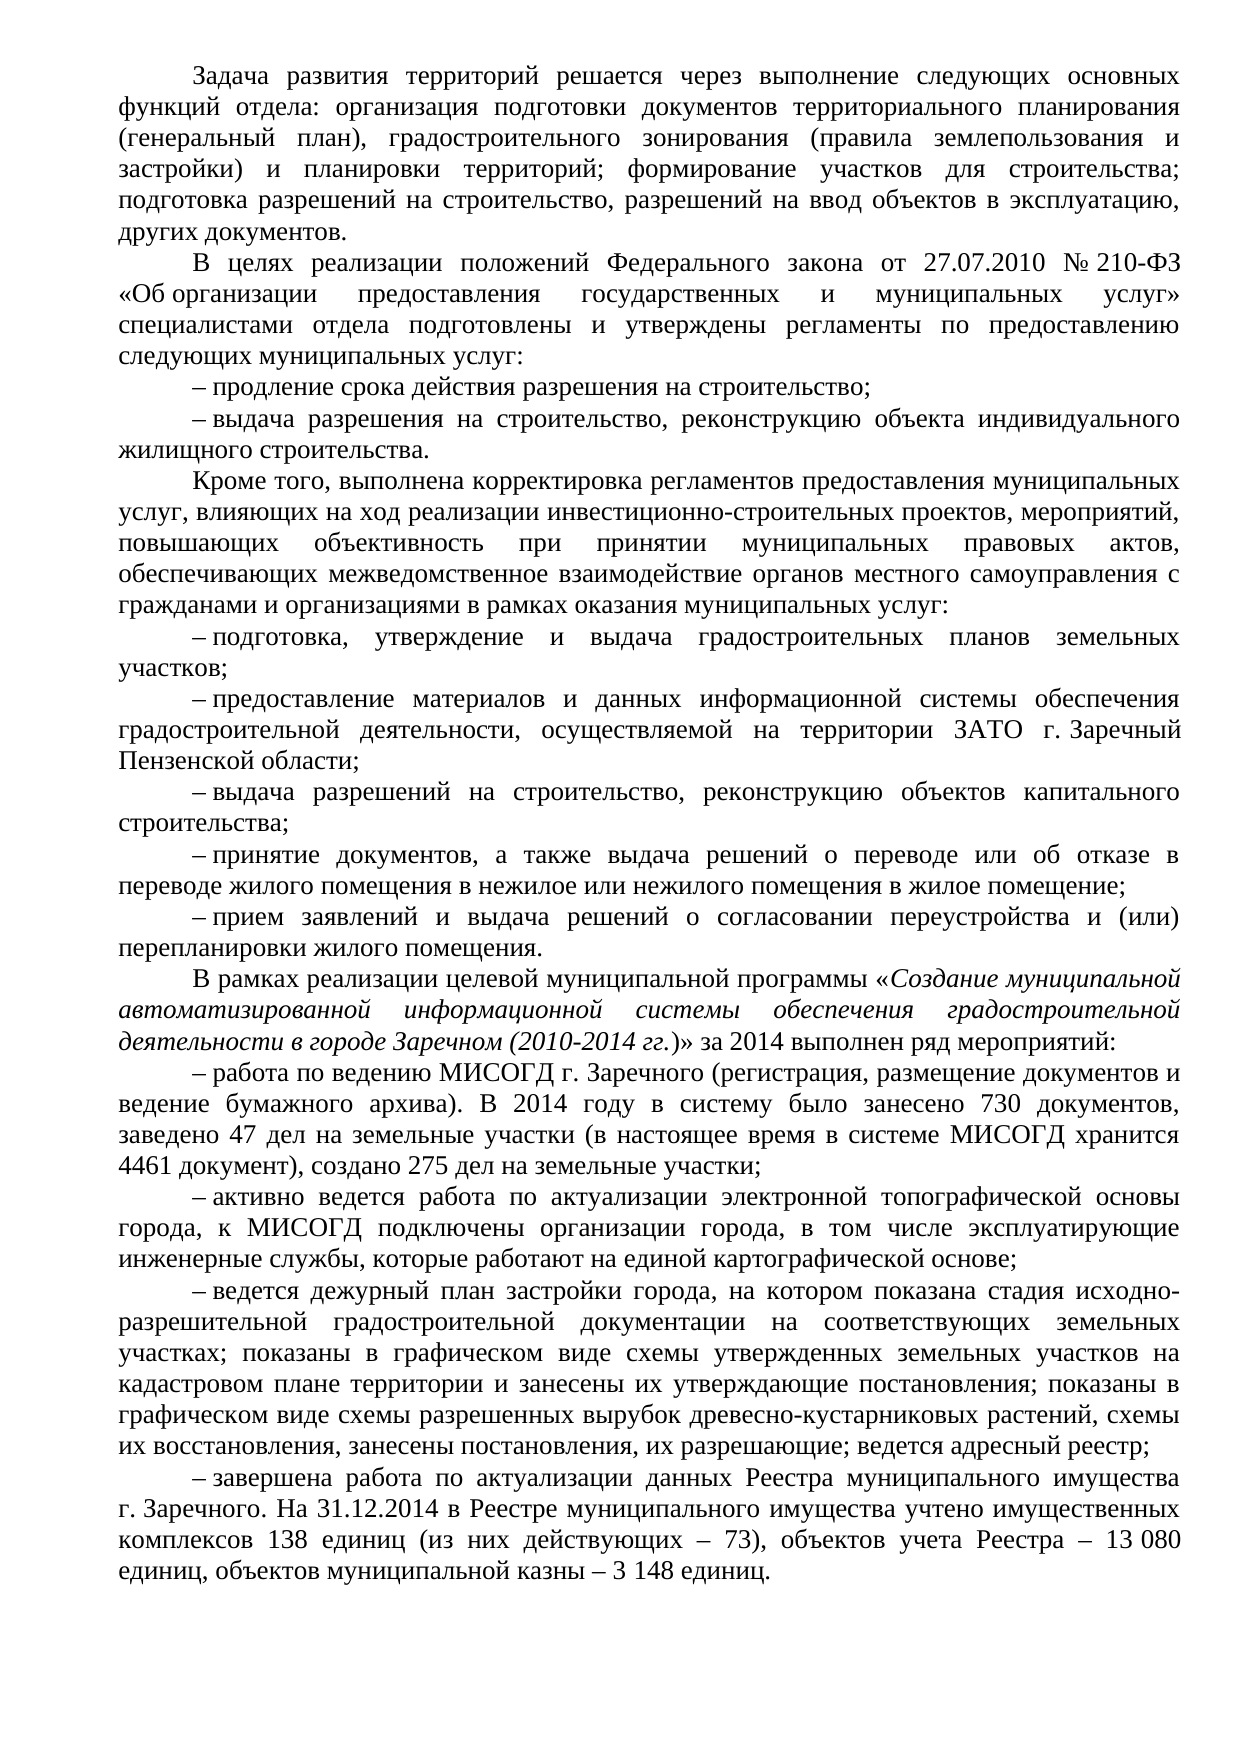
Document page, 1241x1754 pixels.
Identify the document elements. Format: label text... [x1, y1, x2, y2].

text – принятие документов, а также выдача решений о переводе или об отказе в переводе жилого помещения в нежилое или нежилого помещения в жилое помещение; [118, 838, 1181, 900]
text – подготовка, утверждение и выдача градостроительных планов земельных участков; [118, 620, 1181, 682]
text – ведется дежурный план застройки города, на котором показана стадия исходно-разрешительной градостроительной документации на соответствующих земельных участках; показаны в графическом виде схемы утвержденных земельных участков на кадастровом плане территории и занесены их утверждающие постановления; показаны в графическом виде схемы разрешенных вырубок древесно-кустарниковых растений, схемы их восстановления, занесены постановления, их разрешающие; ведется адресный реестр; [118, 1274, 1181, 1461]
text – работа по ведению МИСОГД г. Заречного (регистрация, размещение документов и ведение бумажного архива). В 2014 году в систему было занесено 730 документов, заведено 47 дел на земельные участки (в настоящее время в системе МИСОГД хранится 4461 документ), создано 275 дел на земельные участки; [118, 1056, 1181, 1180]
text В рамках реализации целевой муниципальной программы «Создание муниципальной автоматизированной информационной системы обеспечения градостроительной деятельности в городе Заречном (2010-2014 гг.)» за 2014 выполнен ряд мероприятий: [118, 962, 1181, 1056]
text – выдача разрешения на строительство, реконструкцию объекта индивидуального жилищного строительства. [118, 402, 1181, 464]
text – продление срока действия разрешения на строительство; [118, 371, 1181, 402]
text – прием заявлений и выдача решений о согласовании переустройства и (или) перепланировки жилого помещения. [118, 900, 1181, 962]
text В целях реализации положений Федерального закона от 27.07.2010 № 210-ФЗ «Об организации предоставления государственных и муниципальных услуг» специалистами отдела подготовлены и утверждены регламенты по предоставлению следующих муниципальных услуг: [118, 246, 1181, 371]
text Задача развития территорий решается через выполнение следующих основных функций отдела: организация подготовки документов территориального планирования (генеральный план), градостроительного зонирования (правила землепользования и застройки) и планировки территорий; формирование участков для строительства; подготовка разрешений на строительство, разрешений на ввод объектов в эксплуатацию, других документов. [118, 59, 1181, 246]
text – завершена работа по актуализации данных Реестра муниципального имущества г. Заречного. На 31.12.2014 в Реестре муниципального имущества учтено имущественных комплексов 138 единиц (из них действующих – 73), объектов учета Реестра – 13 080 единиц, объектов муниципальной казны – 3 148 единиц. [118, 1461, 1181, 1585]
text – предоставление материалов и данных информационной системы обеспечения градостроительной деятельности, осуществляемой на территории ЗАТО г. Заречный Пензенской области; [118, 682, 1181, 775]
text Кроме того, выполнена корректировка регламентов предоставления муниципальных услуг, влияющих на ход реализации инвестиционно-строительных проектов, мероприятий, повышающих объективность при принятии муниципальных правовых актов, обеспечивающих межведомственное взаимодействие органов местного самоуправления с гражданами и организациями в рамках оказания муниципальных услуг: [118, 464, 1181, 620]
text – выдача разрешений на строительство, реконструкцию объектов капитального строительства; [118, 775, 1181, 838]
text – активно ведется работа по актуализации электронной топографической основы города, к МИСОГД подключены организации города, в том числе эксплуатирующие инженерные службы, которые работают на единой картографической основе; [118, 1180, 1181, 1274]
